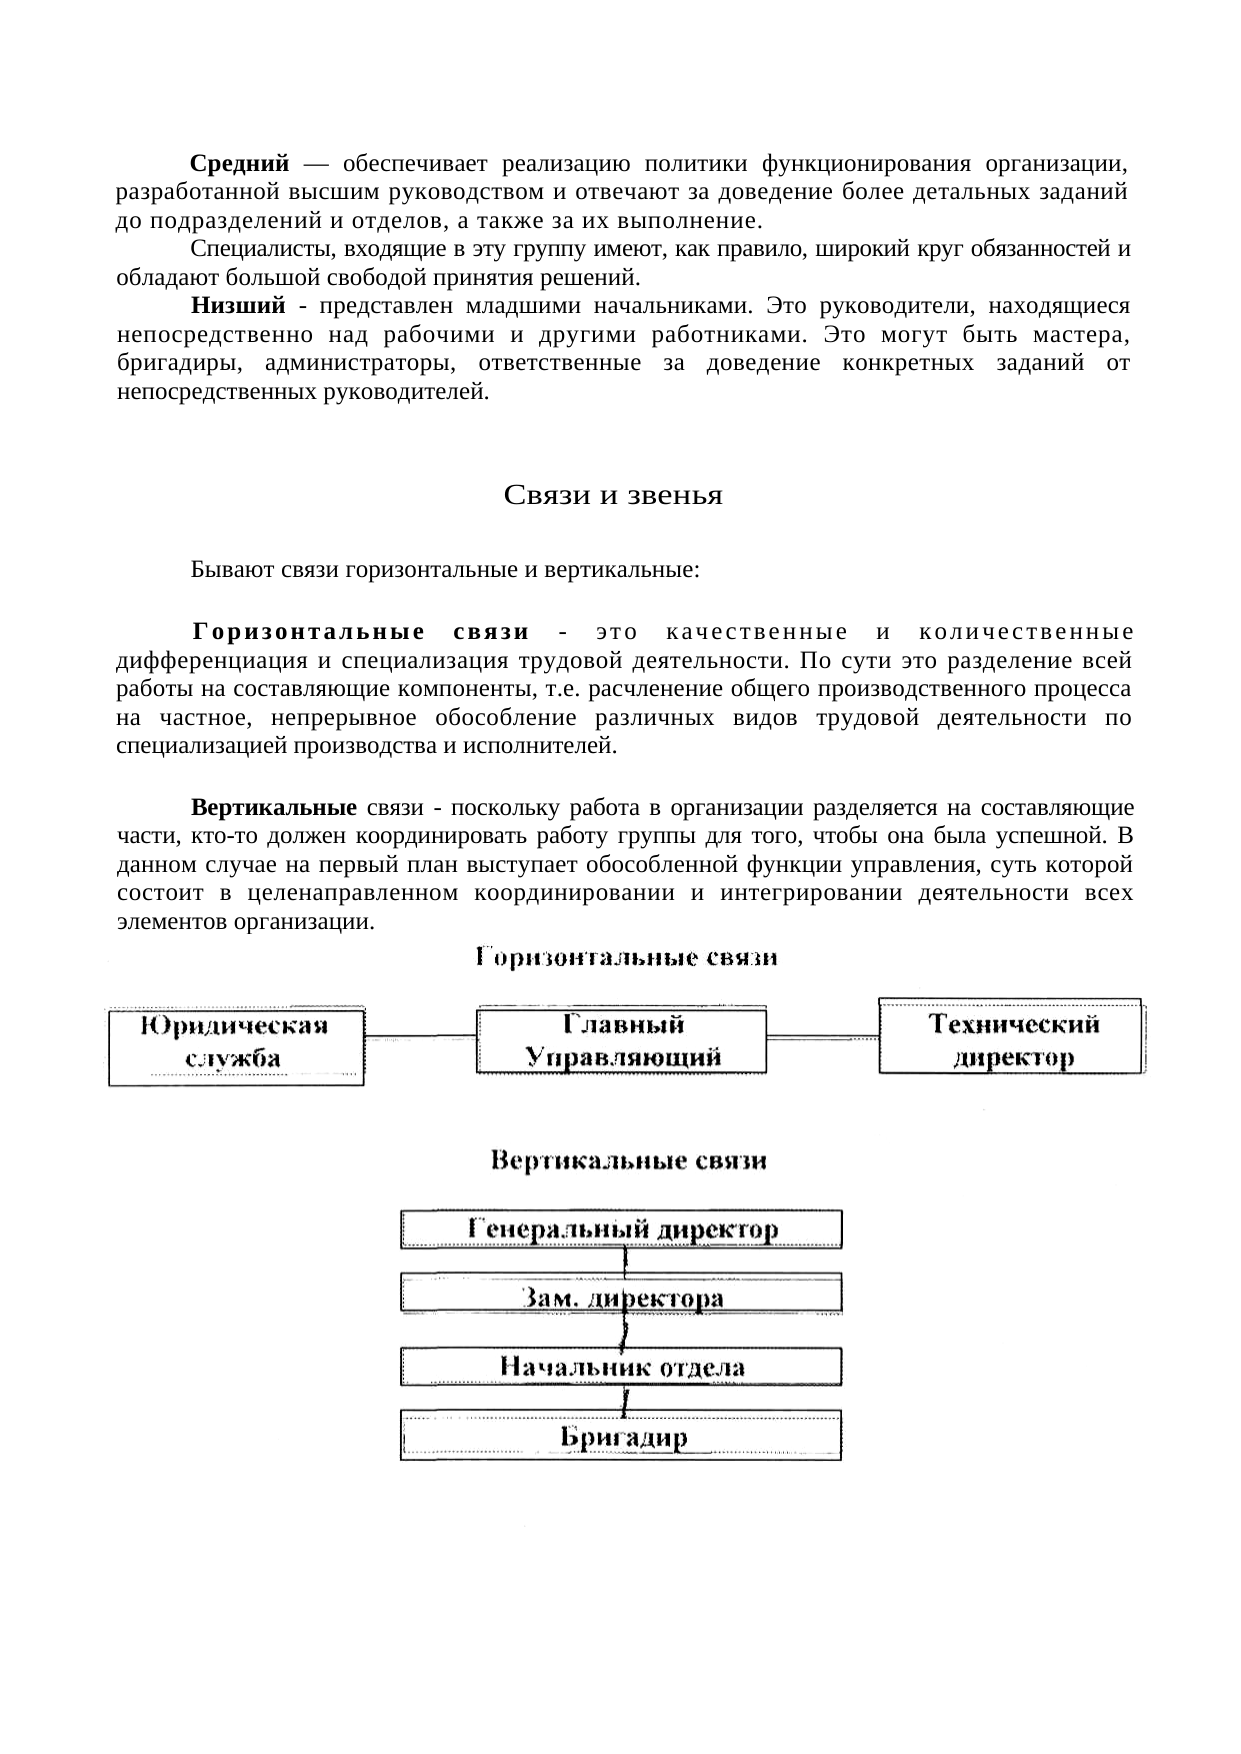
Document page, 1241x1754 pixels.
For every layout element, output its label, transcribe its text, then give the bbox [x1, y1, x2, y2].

text Связи и звенья [79, 477, 1147, 511]
text Низший - представлен младшими начальниками. Это руководители, находящиеся непосредственно над рабочими и другими работниками. Это могут быть мастера, бригадиры, администраторы, ответственные за доведение конкретных заданий от непосредственных руководителей. [117, 291, 1132, 405]
text Средний — обеспечивает реализацию политики функционирования организации, разработанной высшим руководством и отвечают за доведение более детальных заданий до подразделений и отделов, а также за их выполнение. [115, 148, 1130, 234]
picture [79, 934, 1161, 1539]
text Горизонтальные связи - это качественные и количественные дифференциация и специализация трудовой деятельности. По сути это разделение всей работы на составляющие компоненты, т.е. расчленение общего производственного процесса на частное, непрерывное обособление различных видов трудовой деятельности по специализацией производства и исполнителей. [116, 617, 1134, 759]
text Специалисты, входящие в эту группу имеют, как правило, широкий круг обязанностей и обладают большой свободой принятия решений. [116, 234, 1132, 291]
text Вертикальные связи - поскольку работа в организации разделяется на составляющие части, кто-то должен координировать работу группы для того, чтобы она была успешной. В данном случае на первый план выступает обособленной функции управления, суть которой состоит в целенаправленном координировании и интегрировании деятельности всех элементов организации. [117, 792, 1135, 934]
text Бывают связи горизонтальные и вертикальные: [190, 554, 1161, 583]
